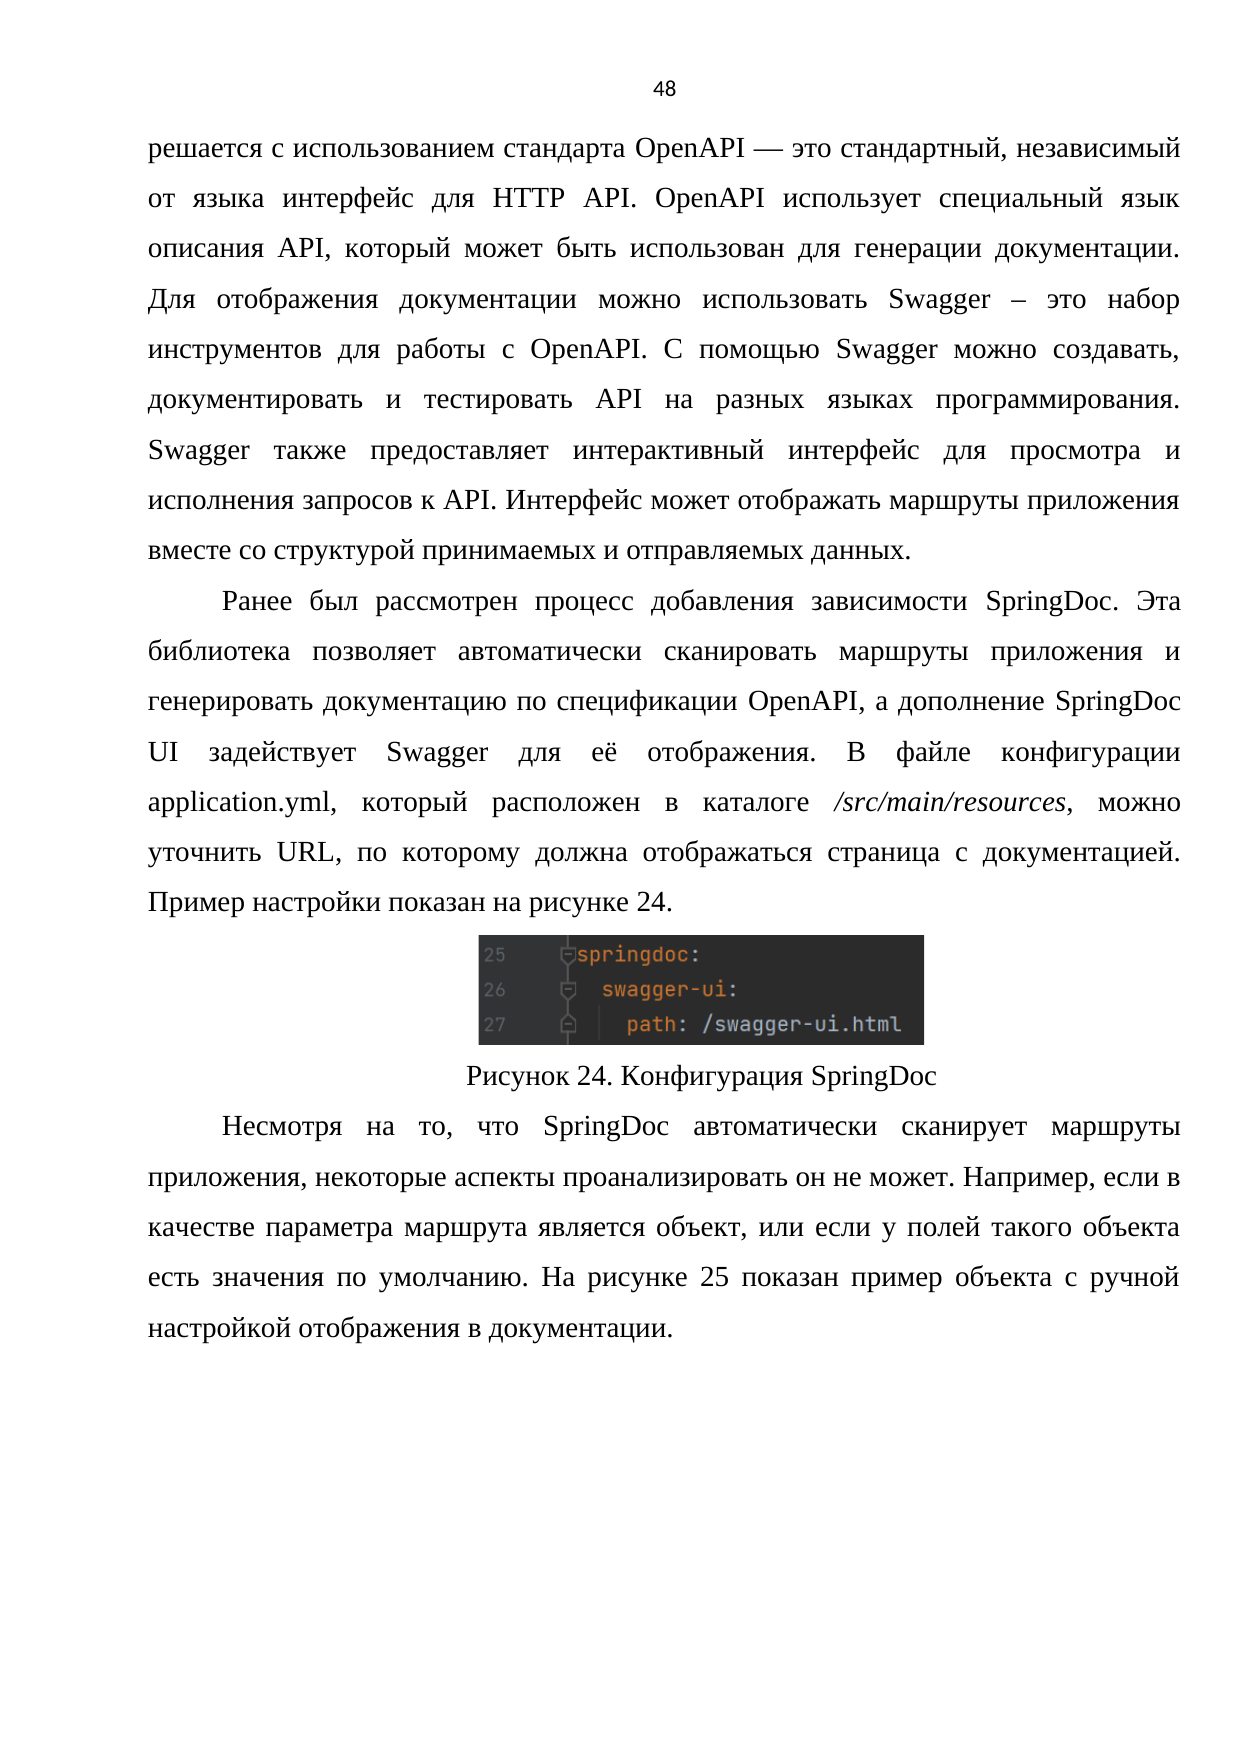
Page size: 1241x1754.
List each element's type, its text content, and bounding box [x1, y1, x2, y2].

text Рисунок 24. Конфигурация SpringDoc [148, 1058, 1181, 1092]
text Несмотря на то, что SpringDoc автоматически сканирует маршруты приложения, некоторые аспекты проанализировать он не может. Например, если в качестве параметра маршрута является объект, или если у полей такого объекта есть значения по умолчанию. На рисунке 25 показан пример объекта с ручной настройкой отображения в документации. [148, 1108, 1181, 1343]
text Ранее был рассмотрен процесс добавления зависимости SpringDoc. Эта библиотека позволяет автоматически сканировать маршруты приложения и генерировать документацию по спецификации OpenAPI, а дополнение SpringDoc UI задействует Swagger для её отображения. В файле конфигурации application.yml, который расположен в каталоге /src/main/resources, можно уточнить URL, по которому должна отображаться страница с документацией. Пример настройки показан на рисунке 24. [148, 583, 1181, 918]
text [148, 130, 1181, 566]
picture [478, 935, 925, 1045]
